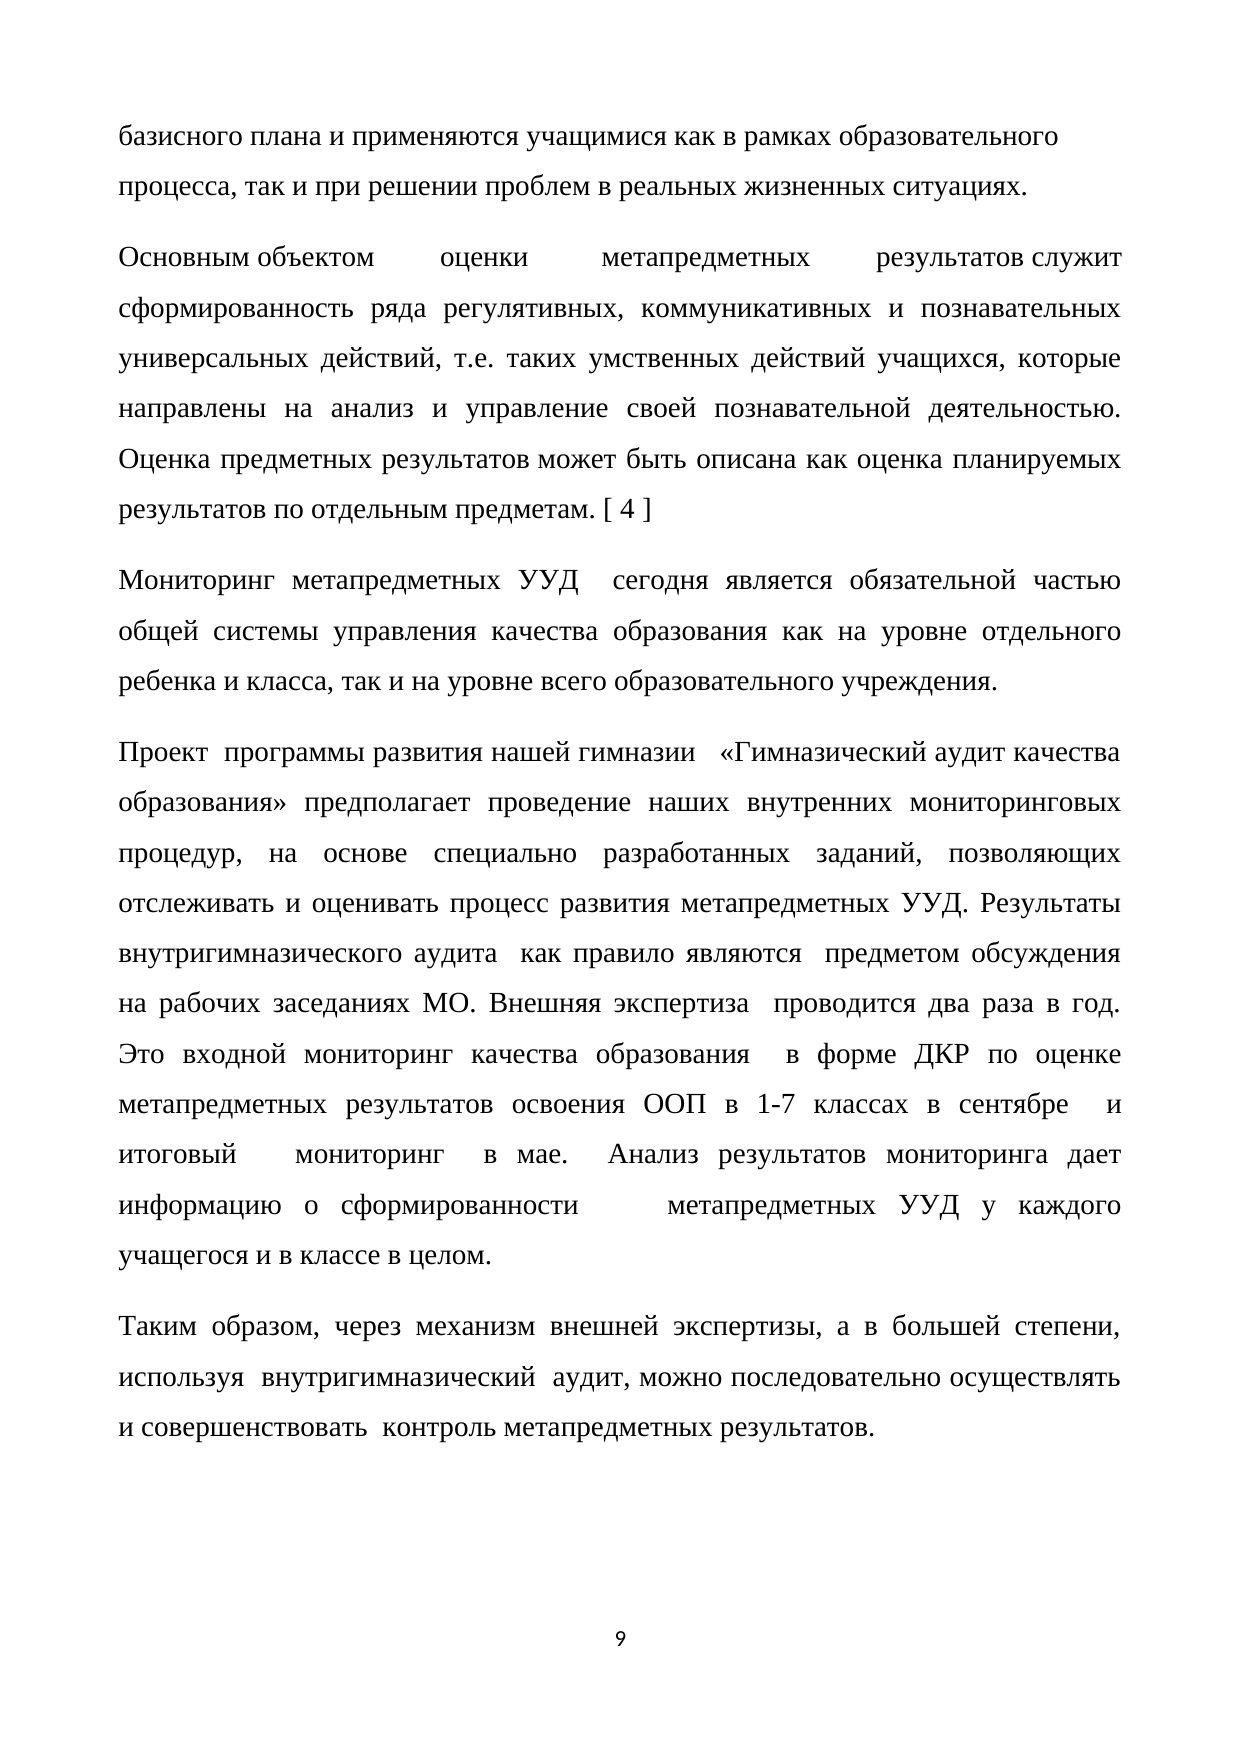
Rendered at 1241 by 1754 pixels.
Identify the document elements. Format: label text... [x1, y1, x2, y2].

text Проект программы развития нашей гимназии «Гимназический аудит качества образования» предполагает проведение наших внутренних мониторинговых процедур, на основе специально разработанных заданий, позволяющих отслеживать и оценивать процесс развития метапредметных УУД. Результаты внутригимназического аудита как правило являются предметом обсуждения на рабочих заседаниях МО. Внешняя экспертиза проводится два раза в год. Это входной мониторинг качества образования в форме ДКР по оценке метапредметных результатов освоения ООП в 1-7 классах в сентябре и итоговый мониторинг в мае. Анализ результатов мониторинга дает информацию о сформированности метапредметных УУД у каждого учащегося и в классе в целом. [118, 734, 1122, 1271]
text Основным объектом оценки метапредметных результатов служит сформированность ряда регулятивных, коммуникативных и познавательных универсальных действий, т.е. таких умственных действий учащихся, которые направлены на анализ и управление своей познавательной деятельностью. Оценка предметных результатов может быть описана как оценка планируемых результатов по отдельным предметам. [ 4 ] [118, 239, 1122, 525]
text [118, 118, 1122, 202]
text Мониторинг метапредметных УУД сегодня является обязательной частью общей системы управления качества образования как на уровне отдельного ребенка и класса, так и на уровне всего образовательного учреждения. [118, 562, 1122, 696]
text Таким образом, через механизм внешней экспертизы, а в большей степени, используя внутригимназический аудит, можно последовательно осуществлять и совершенствовать контроль метапредметных результатов. [118, 1308, 1122, 1442]
